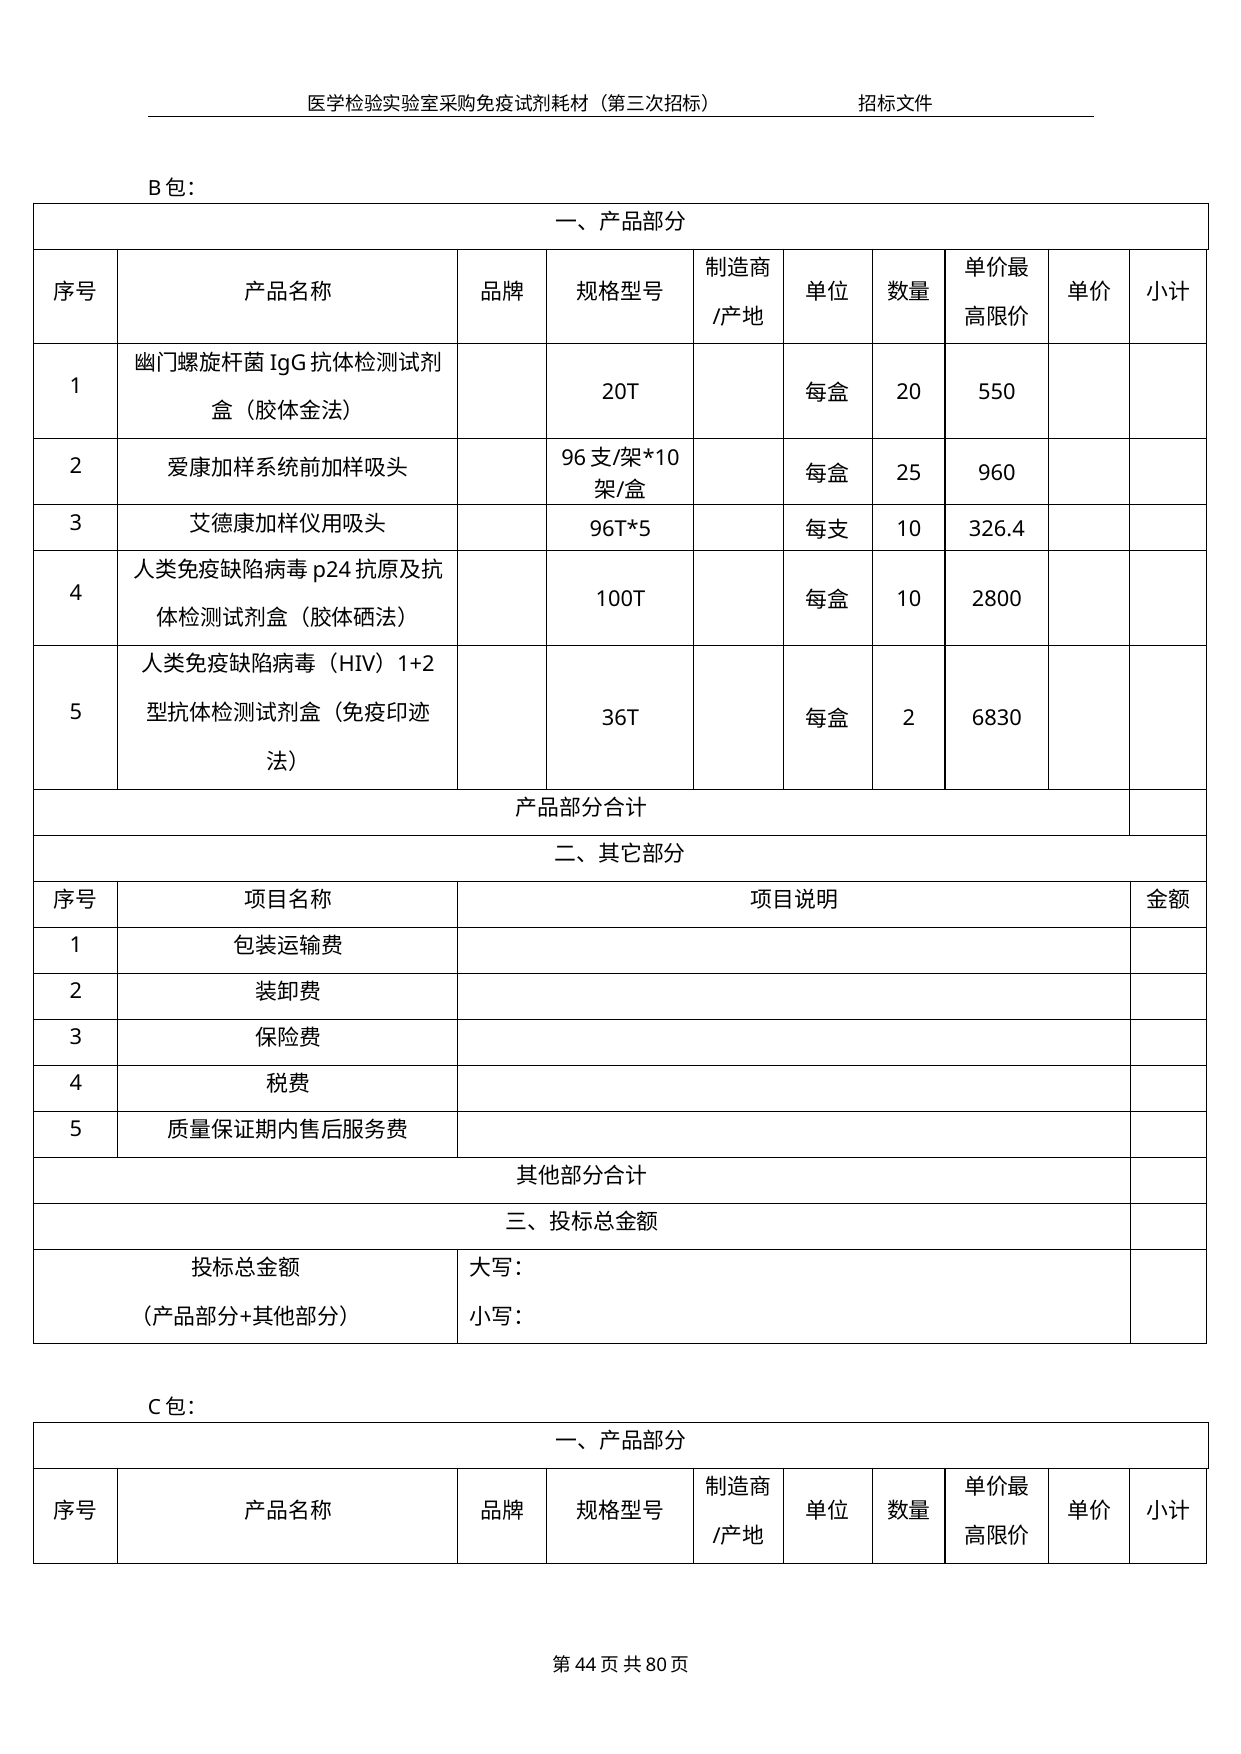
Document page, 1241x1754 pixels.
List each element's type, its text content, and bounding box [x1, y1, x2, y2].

table_cell [1131, 974, 1206, 1019]
table_cell 投标总金额 （产品部分+其他部分） [34, 1250, 457, 1343]
table_cell 金额 [1131, 882, 1206, 927]
table_cell 每盒 [784, 439, 872, 504]
table_cell 人类免疫缺陷病毒p24抗原及抗体检测试剂盒（胶体硒法） [118, 551, 457, 645]
table_cell 小计 [1130, 1469, 1206, 1562]
table_cell 5 [34, 1112, 117, 1157]
table_cell [458, 646, 546, 788]
table_header 一、产品部分 [34, 1423, 1208, 1468]
table_cell 幽门螺旋杆菌IgG抗体检测试剂盒（胶体金法） [118, 344, 457, 438]
table_cell 规格型号 [547, 1469, 693, 1562]
table_cell 小计 [1130, 250, 1206, 343]
table_cell 其他部分合计 [34, 1158, 1130, 1203]
table_cell [1130, 344, 1206, 438]
table_cell 品牌 [458, 250, 546, 343]
table_cell 艾德康加样仪用吸头 [118, 505, 457, 550]
table_cell [1049, 505, 1129, 550]
table_cell 单价 [1049, 1469, 1129, 1562]
table_cell 2 [873, 646, 944, 788]
table_cell [458, 928, 1130, 973]
table_cell 326.4 [946, 505, 1048, 550]
table_cell 100T [547, 551, 693, 645]
table_cell 36T [547, 646, 693, 788]
table_cell 保险费 [118, 1020, 457, 1065]
table_cell [458, 974, 1130, 1019]
table_cell [1130, 551, 1206, 645]
table_cell 10 [873, 551, 944, 645]
table_cell 大写： 小写： [458, 1250, 1130, 1343]
table_cell 包装运输费 [118, 928, 457, 973]
table_cell 4 [34, 551, 117, 645]
table_cell [1130, 439, 1206, 504]
table_cell [458, 1066, 1130, 1111]
table_cell 人类免疫缺陷病毒（HIV）1+2型抗体检测试剂盒（免疫印迹法） [118, 646, 457, 788]
table_cell [458, 551, 546, 645]
table_cell 产品部分合计 [34, 790, 1129, 834]
table_cell 产品名称 [118, 250, 457, 343]
table_cell 税费 [118, 1066, 457, 1111]
table_header 一、产品部分 [34, 204, 1208, 248]
table_cell 96T*5 [547, 505, 693, 550]
table_cell [694, 344, 783, 438]
table_cell 序号 [34, 1469, 117, 1562]
table_cell [1131, 1158, 1206, 1203]
table_cell 二、其它部分 [34, 836, 1206, 881]
table_cell [1049, 344, 1129, 438]
table_cell [1131, 1204, 1206, 1249]
table_cell 20T [547, 344, 693, 438]
table_cell [458, 1020, 1130, 1065]
table_cell 每支 [784, 505, 872, 550]
table_cell 单价最高限价 [946, 1469, 1048, 1562]
table_cell [1131, 1066, 1206, 1111]
table_cell 产品名称 [118, 1469, 457, 1562]
table_cell 每盒 [784, 646, 872, 788]
table_cell 每盒 [784, 551, 872, 645]
table_cell 单价 [1049, 250, 1129, 343]
table_cell 1 [34, 344, 117, 438]
table_cell [1131, 1112, 1206, 1157]
table_cell 3 [34, 1020, 117, 1065]
table_cell 550 [946, 344, 1048, 438]
table_cell 单位 [784, 250, 872, 343]
table_cell 2 [34, 974, 117, 1019]
table_cell 项目说明 [458, 882, 1130, 927]
table_cell [1130, 790, 1206, 834]
table_cell 1 [34, 928, 117, 973]
table_cell 25 [873, 439, 944, 504]
table_cell 单位 [784, 1469, 872, 1562]
table_cell 制造商/产地 [694, 250, 783, 343]
table_cell 20 [873, 344, 944, 438]
table_cell 960 [946, 439, 1048, 504]
table_cell [1131, 928, 1206, 973]
table_cell 6830 [946, 646, 1048, 788]
table_cell [694, 551, 783, 645]
table_cell [458, 439, 546, 504]
table_cell 2 [34, 439, 117, 504]
table_cell 制造商/产地 [694, 1469, 783, 1562]
table_cell 序号 [34, 882, 117, 927]
table_cell [694, 439, 783, 504]
table_cell 三、投标总金额 [34, 1204, 1130, 1249]
table_cell 2800 [946, 551, 1048, 645]
table_cell 5 [34, 646, 117, 788]
table_cell 爱康加样系统前加样吸头 [118, 439, 457, 504]
text B包： [148, 170, 1094, 202]
table_cell [458, 1112, 1130, 1157]
text C包： [148, 1389, 1094, 1422]
table_cell [458, 344, 546, 438]
table_cell 数量 [873, 1469, 944, 1562]
table_cell [694, 505, 783, 550]
table_cell 每盒 [784, 344, 872, 438]
table_cell [1049, 551, 1129, 645]
table_cell 项目名称 [118, 882, 457, 927]
table_cell [458, 505, 546, 550]
table_cell 10 [873, 505, 944, 550]
table_cell [1131, 1250, 1206, 1343]
table_cell [1130, 646, 1206, 788]
table_cell [1049, 646, 1129, 788]
table_cell 3 [34, 505, 117, 550]
table_cell 规格型号 [547, 250, 693, 343]
table_cell [1049, 439, 1129, 504]
table_cell 数量 [873, 250, 944, 343]
table_cell 质量保证期内售后服务费 [118, 1112, 457, 1157]
table_cell 单价最高限价 [946, 250, 1048, 343]
table_cell 4 [34, 1066, 117, 1111]
table_cell 装卸费 [118, 974, 457, 1019]
table_cell [1130, 505, 1206, 550]
table_cell [694, 646, 783, 788]
table_cell [1131, 1020, 1206, 1065]
table_cell 品牌 [458, 1469, 546, 1562]
table_cell 96支/架*10架/盒 [547, 439, 693, 504]
table_cell 序号 [34, 250, 117, 343]
